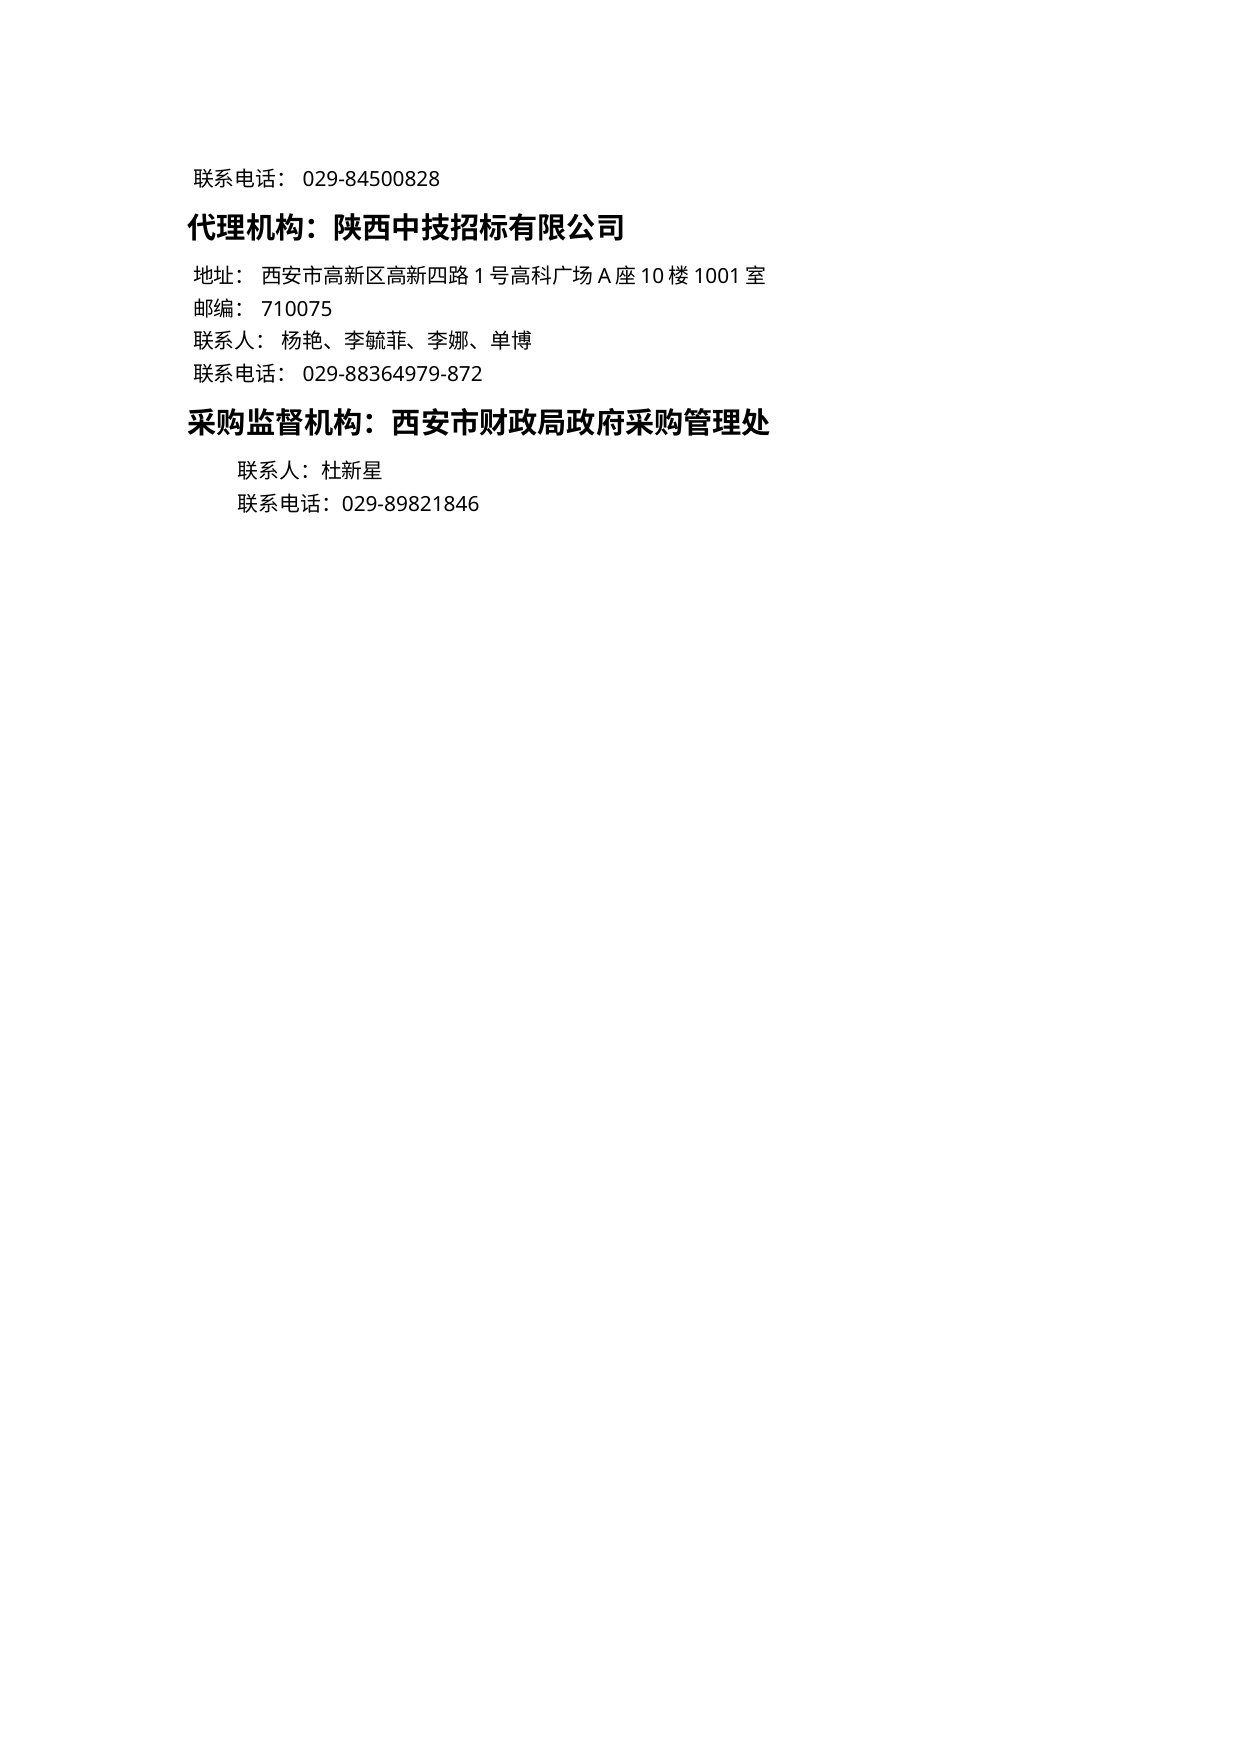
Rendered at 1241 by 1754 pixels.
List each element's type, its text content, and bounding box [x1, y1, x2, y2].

text 联系电话： 029-84500828 [187, 162, 1053, 194]
text 邮编： 710075 [187, 292, 1053, 324]
text 地址： 西安市高新区高新四路1号高科广场A座10楼1001室 [187, 259, 1053, 292]
text 联系人： 杨艳、李毓菲、李娜、单博 [187, 324, 1053, 357]
text 联系电话： 029-88364979-872 [187, 357, 1053, 389]
text 联系人：杜新星 [187, 454, 1053, 487]
text 联系电话：029-89821846 [187, 487, 1053, 519]
text 采购监督机构：西安市财政局政府采购管理处 [187, 389, 1053, 454]
text 代理机构：陕西中技招标有限公司 [187, 194, 1053, 259]
